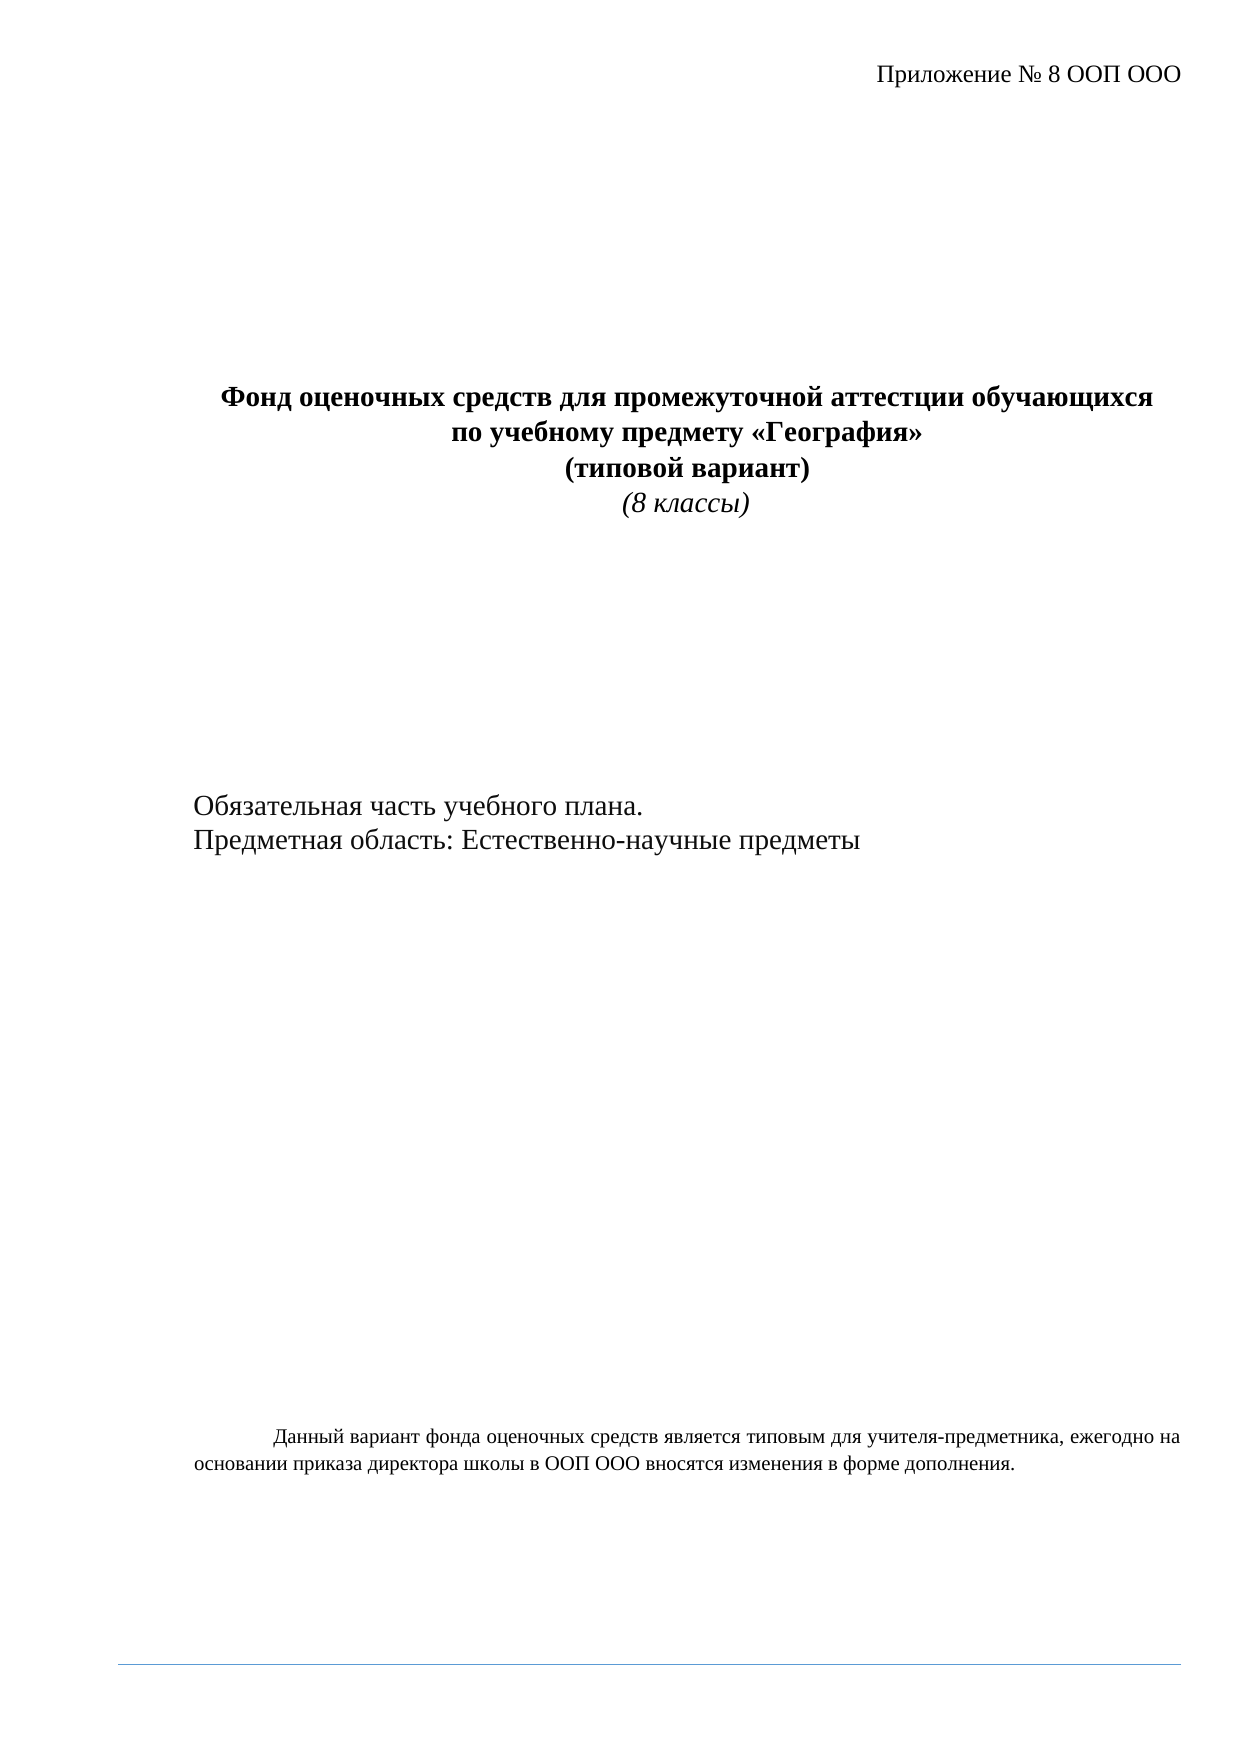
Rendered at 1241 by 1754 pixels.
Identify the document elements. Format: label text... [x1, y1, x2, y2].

text Данный вариант фонда оценочных средств является типовым для учителя-предметника, ежегодно на основании приказа директора школы в ООП ООО вносятся изменения в форме дополнения. [194, 1424, 1181, 1475]
text (8 классы) [193, 485, 1181, 518]
text Обязательная часть учебного плана. [193, 788, 1181, 822]
text Предметная область: Естественно-научные предметы [193, 822, 1181, 856]
text Приложение № 8 ООП ООО [193, 59, 1181, 88]
text Фонд оценочных средств для промежуточной аттестции обучающихся [193, 379, 1181, 413]
text (типовой вариант) [193, 450, 1181, 483]
text по учебному предмету «География» [193, 414, 1181, 448]
